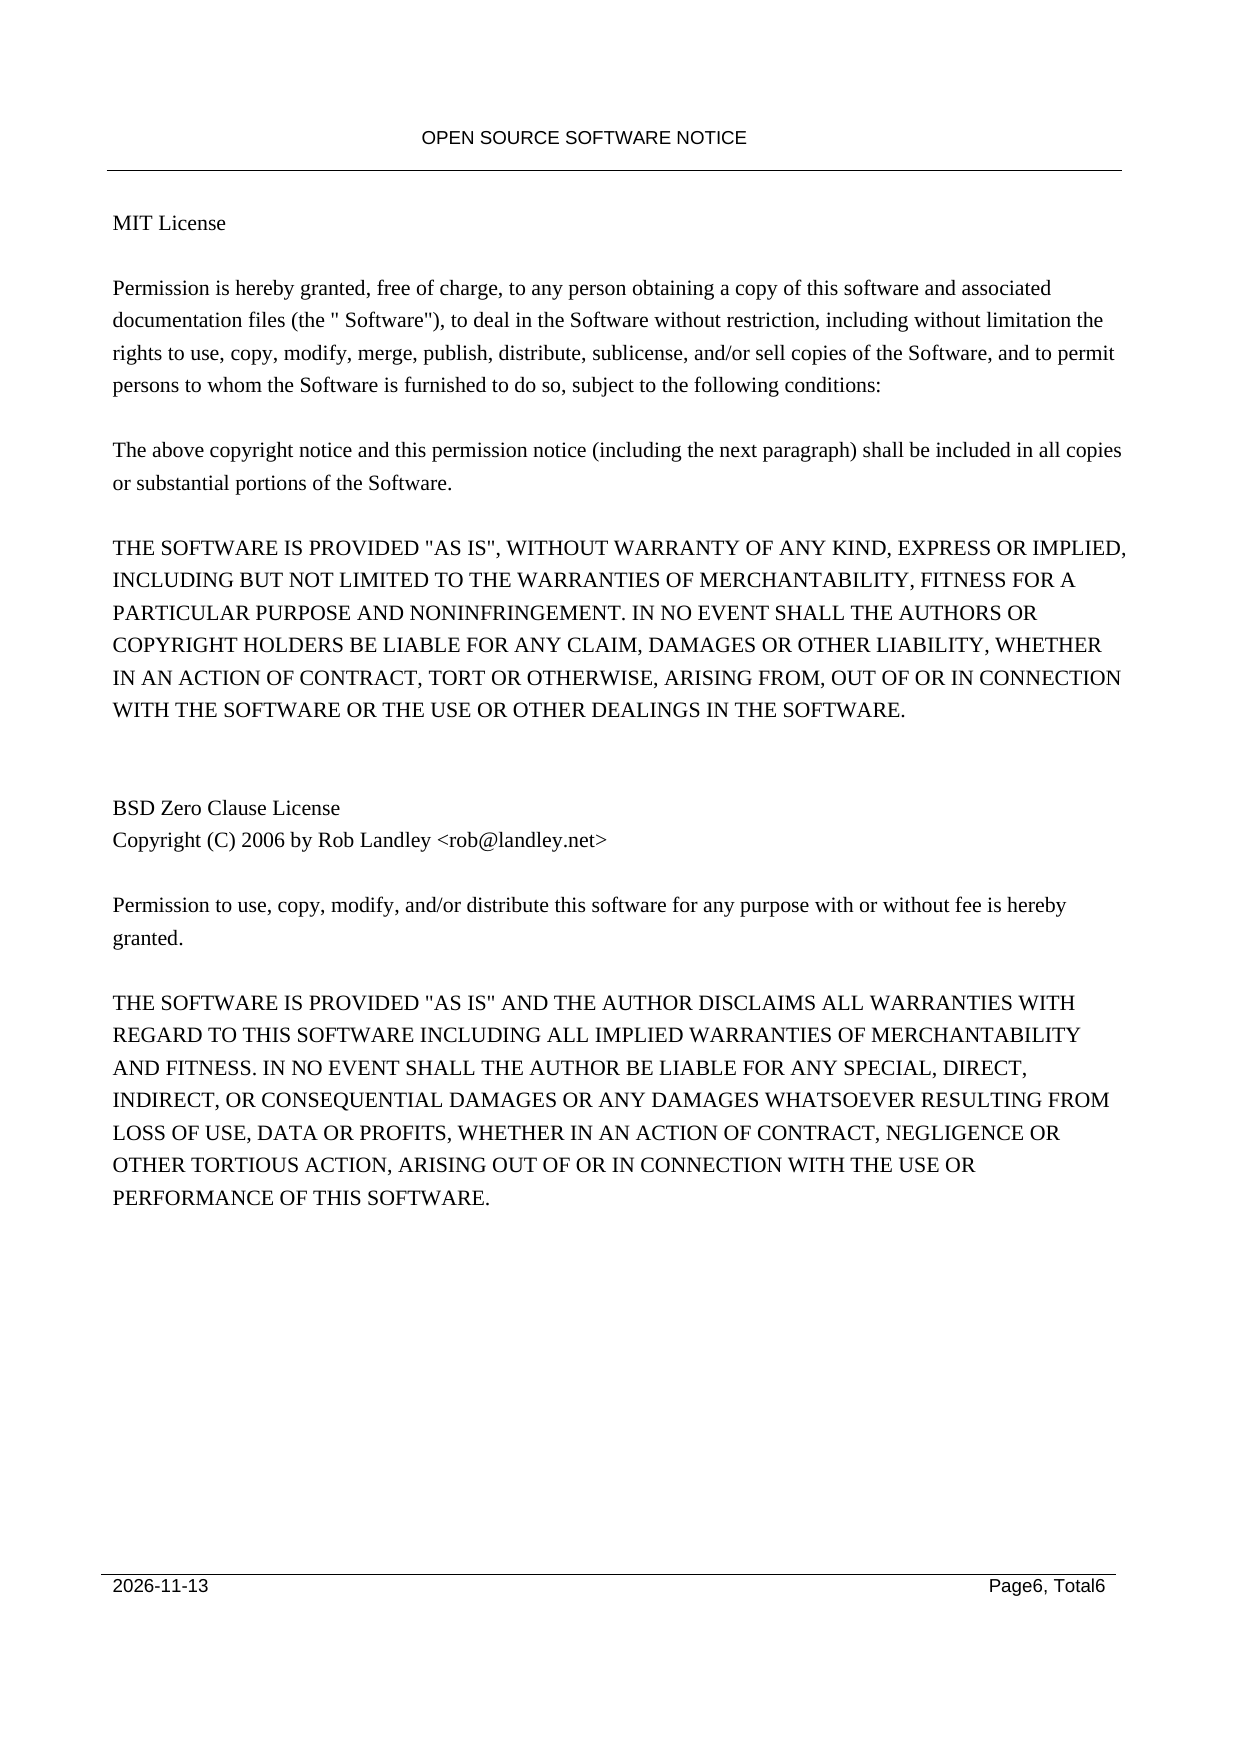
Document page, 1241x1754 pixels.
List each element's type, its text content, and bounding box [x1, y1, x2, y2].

text MIT License Permission is hereby granted, free of charge, to any person obtaining a copy of this software and associated documentation files (the " Software"), to deal in the Software without restriction, including without limitation the rights to use, copy, modify, merge, publish, distribute, sublicense, and/or sell copies of the Software, and to permit persons to whom the Software is furnished to do so, subject to the following conditions: The above copyright notice and this permission notice (including the next paragraph) shall be included in all copies or substantial portions of the Software. THE SOFTWARE IS PROVIDED "AS IS", WITHOUT WARRANTY OF ANY KIND, EXPRESS OR IMPLIED, INCLUDING BUT NOT LIMITED TO THE WARRANTIES OF MERCHANTABILITY, FITNESS FOR A PARTICULAR PURPOSE AND NONINFRINGEMENT. IN NO EVENT SHALL THE AUTHORS OR COPYRIGHT HOLDERS BE LIABLE FOR ANY CLAIM, DAMAGES OR OTHER LIABILITY, WHETHER IN AN ACTION OF CONTRACT, TORT OR OTHERWISE, ARISING FROM, OUT OF OR IN CONNECTION WITH THE SOFTWARE OR THE USE OR OTHER DEALINGS IN THE SOFTWARE. BSD Zero Clause License Copyright (C) 2006 by Rob Landley <rob@landley.net> Permission to use, copy, modify, and/or distribute this software for any purpose with or without fee is hereby granted. THE SOFTWARE IS PROVIDED "AS IS" AND THE AUTHOR DISCLAIMS ALL WARRANTIES WITH REGARD TO THIS SOFTWARE INCLUDING ALL IMPLIED WARRANTIES OF MERCHANTABILITY AND FITNESS. IN NO EVENT SHALL THE AUTHOR BE LIABLE FOR ANY SPECIAL, DIRECT, INDIRECT, OR CONSEQUENTIAL DAMAGES OR ANY DAMAGES WHATSOEVER RESULTING FROM LOSS OF USE, DATA OR PROFITS, WHETHER IN AN ACTION OF CONTRACT, NEGLIGENCE OR OTHER TORTIOUS ACTION, ARISING OUT OF OR IN CONNECTION WITH THE USE OR PERFORMANCE OF THIS SOFTWARE. [112, 206, 1128, 1246]
